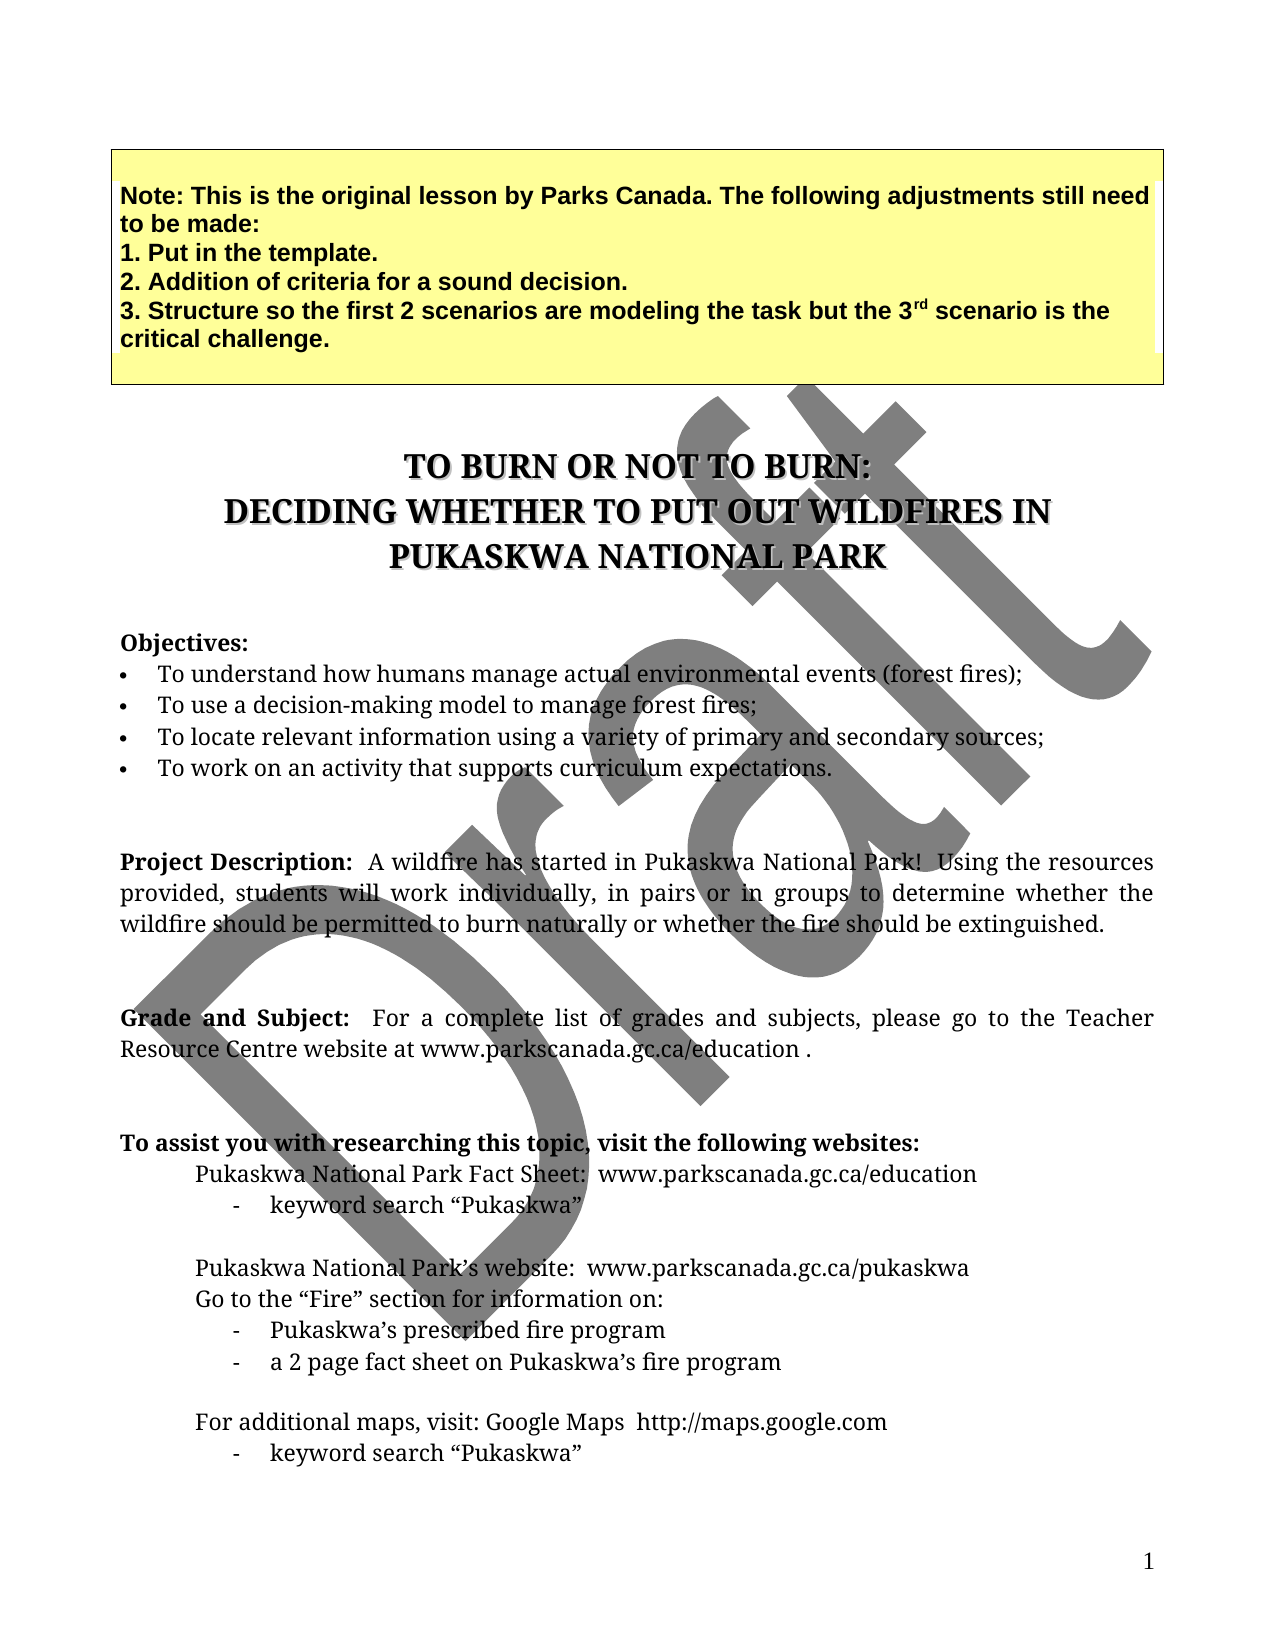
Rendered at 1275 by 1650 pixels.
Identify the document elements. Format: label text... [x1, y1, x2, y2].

text Go to the “Fire” section for information on: [120, 1283, 1155, 1314]
list keyword search “Pukaskwa” [232, 1189, 1155, 1221]
list To locate relevant information using a variety of primary and secondary sources; [120, 721, 1155, 752]
text 1. Put in the template. [120, 238, 1155, 267]
text To assist you with researching this topic, visit the following websites: [120, 1127, 1155, 1158]
text TO BURN OR NOT TO BURN: [120, 442, 1155, 488]
text 2. Addition of criteria for a sound decision. [120, 267, 1155, 296]
list a 2 page fact sheet on Pukaskwa’s fire program [232, 1346, 1155, 1377]
text Note: This is the original lesson by Parks Canada. The following adjustments still need to be made: [120, 181, 1155, 238]
text PUKASKWA NATIONAL PARK [120, 533, 1155, 579]
text Pukaskwa National Park’s website: www.parkscanada.gc.ca/pukaskwa [120, 1252, 1155, 1283]
text Project Description: A wildfire has started in Pukaskwa National Park! Using the resources provided, students will work individually, in pairs or in groups to determine whether the wildfire should be permitted to burn naturally or whether the fire should be extinguished. [120, 846, 1155, 939]
list keyword search “Pukaskwa” [232, 1437, 1155, 1468]
text Grade and Subject: For a complete list of grades and subjects, please go to the Teacher Resource Centre website at www.parkscanada.gc.ca/education . [120, 1002, 1155, 1064]
list To work on an activity that supports curriculum expectations. [120, 752, 1155, 783]
text Pukaskwa National Park Fact Sheet: www.parkscanada.gc.ca/education [120, 1158, 1155, 1189]
text Objectives: [120, 627, 1155, 658]
text DECIDING WHETHER TO PUT OUT WILDFIRES IN [120, 488, 1155, 533]
list To understand how humans manage actual environmental events (forest fires); [120, 658, 1155, 689]
list To use a decision-making model to manage forest fires; [120, 689, 1155, 721]
text 3. Structure so the first 2 scenarios are modeling the task but the 3rd scenario is the critical challenge. [120, 296, 1155, 350]
list Pukaskwa’s prescribed fire program [232, 1314, 1155, 1346]
text For additional maps, visit: Google Maps http://maps.google.com [120, 1406, 1155, 1437]
